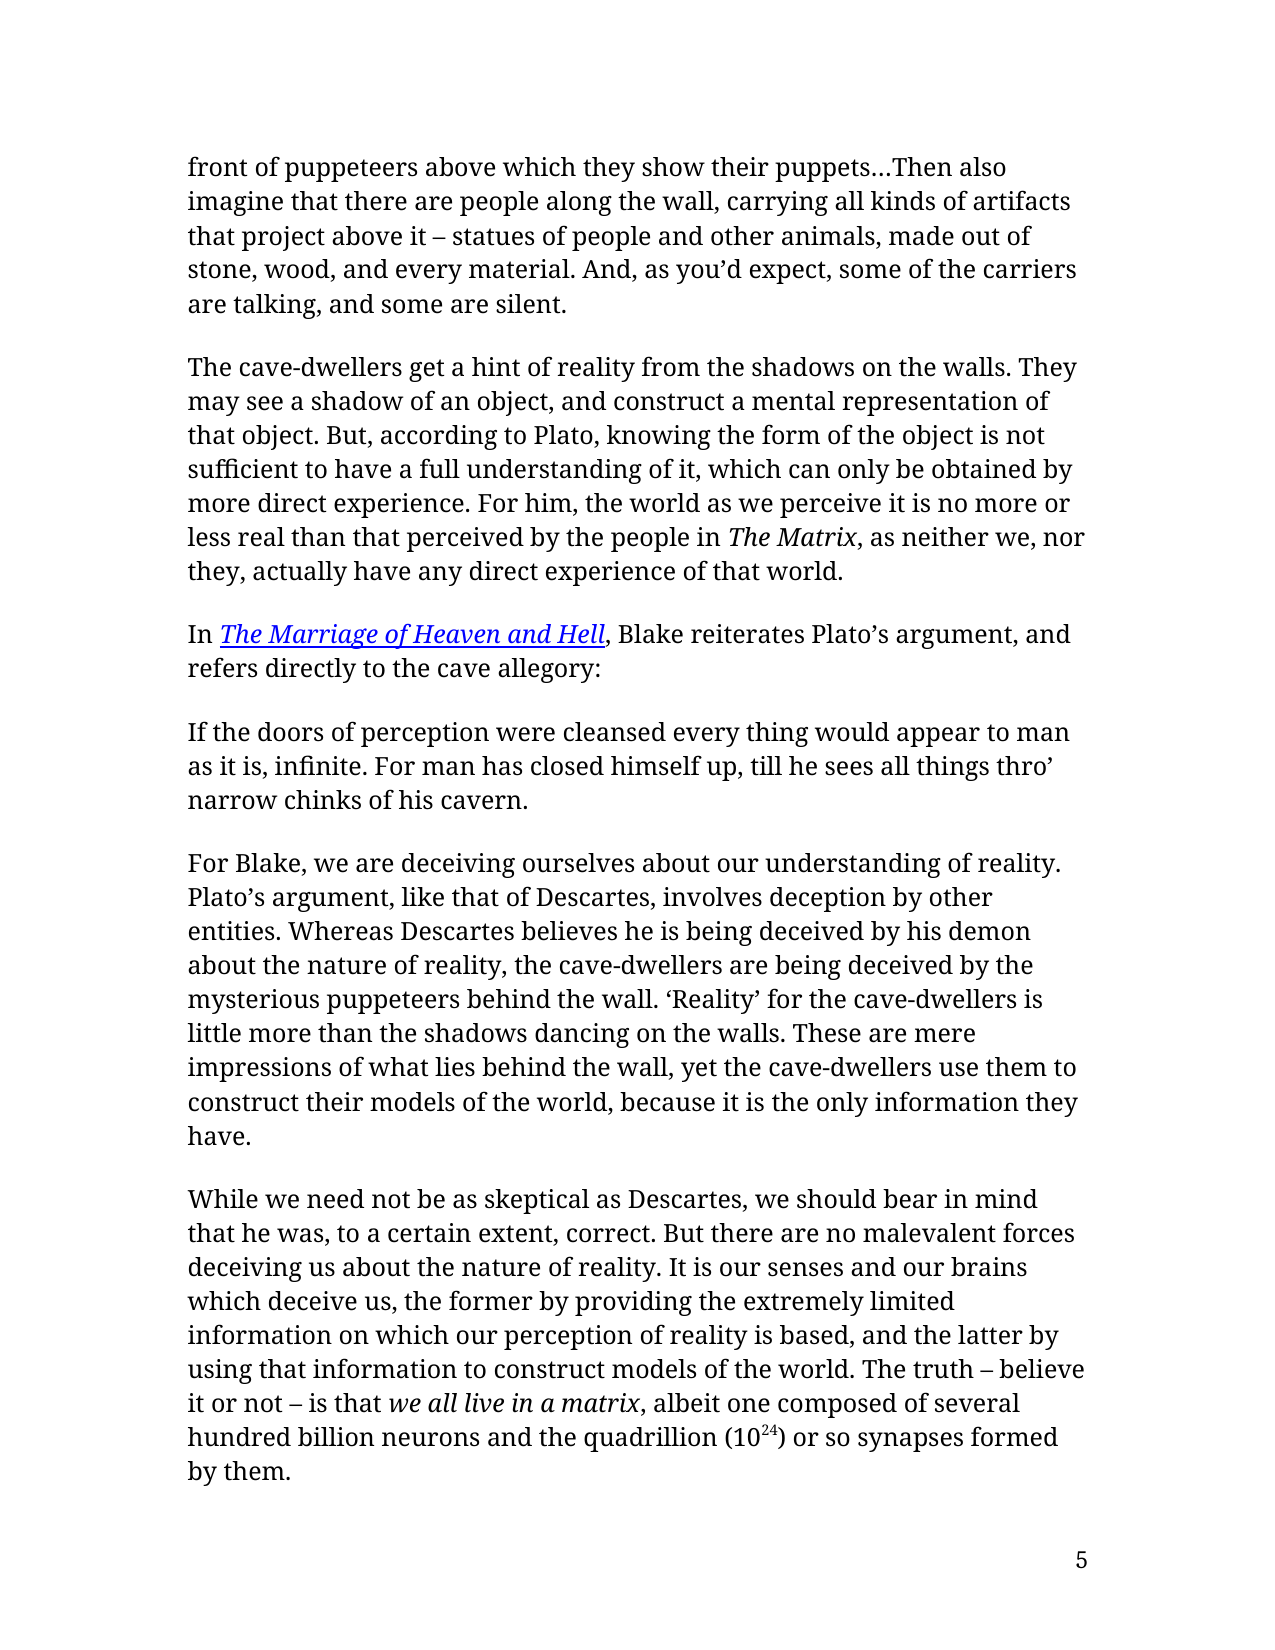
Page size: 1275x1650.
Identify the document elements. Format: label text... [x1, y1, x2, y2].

text In The Marriage of Heaven and Hell, Blake reiterates Plato’s argument, and refers directly to the cave allegory: [187, 617, 1087, 685]
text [187, 150, 1087, 320]
text For Blake, we are deceiving ourselves about our understanding of reality. Plato’s argument, like that of Descartes, involves deception by other entities. Whereas Descartes believes he is being deceived by his demon about the nature of reality, the cave-dwellers are being deceived by the mysterious puppeteers behind the wall. ‘Reality’ for the cave-dwellers is little more than the shadows dancing on the walls. These are mere impressions of what lies behind the wall, yet the cave-dwellers use them to construct their models of the world, because it is the only information they have. [187, 846, 1087, 1152]
text The cave-dwellers get a hint of reality from the shadows on the walls. They may see a shadow of an object, and construct a mental representation of that object. But, according to Plato, knowing the form of the object is not sufficient to have a full understanding of it, which can only be obtained by more direct experience. For him, the world as we perceive it is no more or less real than that perceived by the people in The Matrix, as neither we, nor they, actually have any direct experience of that world. [187, 349, 1087, 588]
text If the doors of perception were cleansed every thing would appear to man as it is, infinite. For man has closed himself up, till he sees all things thro’ narrow chinks of his cavern. [187, 714, 1087, 817]
text While we need not be as skeptical as Descartes, we should bear in mind that he was, to a certain extent, correct. But there are no malevalent forces deceiving us about the nature of reality. It is our senses and our brains which deceive us, the former by providing the extremely limited information on which our perception of reality is based, and the latter by using that information to construct models of the world. The truth – believe it or not – is that we all live in a matrix, albeit one composed of several hundred billion neurons and the quadrillion (1024) or so synapses formed by them. [187, 1181, 1087, 1488]
